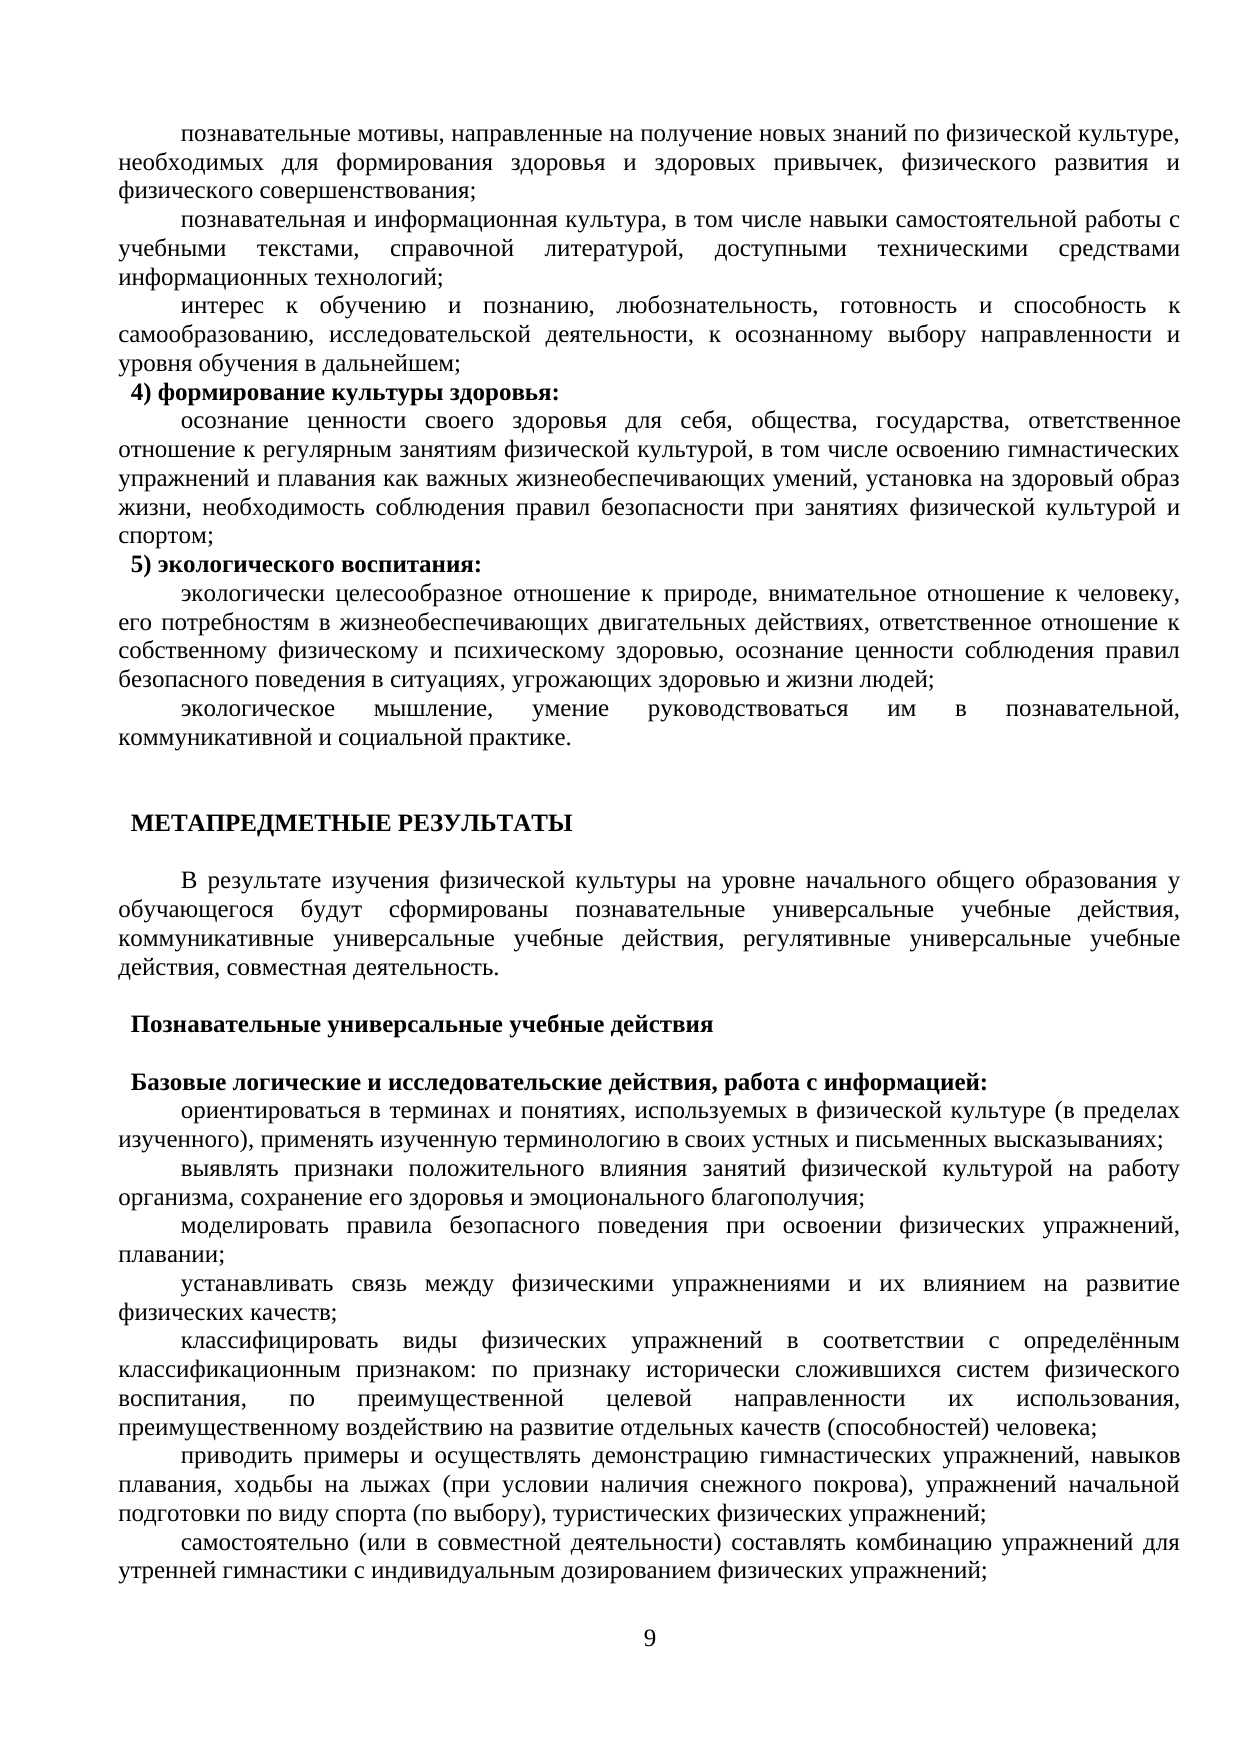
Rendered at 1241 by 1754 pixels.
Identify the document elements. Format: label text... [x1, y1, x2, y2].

text классифицировать виды физических упражнений в соответствии с определённым классификационным признаком: по признаку исторически сложившихся систем физического воспитания, по преимущественной целевой направленности их использования, преимущественному воздействию на развитие отдельных качеств (способностей) человека; [118, 1326, 1181, 1441]
text экологически целесообразное отношение к природе, внимательное отношение к человеку, его потребностям в жизнеобеспечивающих двигательных действиях, ответственное отношение к собственному физическому и психическому здоровью, осознание ценности соблюдения правил безопасного поведения в ситуациях, угрожающих здоровью и жизни людей; [118, 578, 1181, 693]
text приводить примеры и осуществлять демонстрацию гимнастических упражнений, навыков плавания, ходьбы на лыжах (при условии наличия снежного покрова), упражнений начальной подготовки по виду спорта (по выбору), туристических физических упражнений; [118, 1441, 1181, 1527]
text Познавательные универсальные учебные действия [131, 1009, 1181, 1038]
text В результате изучения физической культуры на уровне начального общего образования у обучающегося будут сформированы познавательные универсальные учебные действия, коммуникативные универсальные учебные действия, регулятивные универсальные учебные действия, совместная деятельность. [118, 866, 1181, 981]
text 5) экологического воспитания: [131, 549, 1181, 578]
text осознание ценности своего здоровья для себя, общества, государства, ответственное отношение к регулярным занятиям физической культурой, в том числе освоению гимнастических упражнений и плавания как важных жизнеобеспечивающих умений, установка на здоровый образ жизни, необходимость соблюдения правил безопасности при занятиях физической культурой и спортом; [118, 406, 1181, 549]
text 4) формирование культуры здоровья: [131, 377, 1181, 406]
text экологическое мышление, умение руководствоваться им в познавательной, коммуникативной и социальной практике. [118, 693, 1181, 751]
text Базовые логические и исследовательские действия, работа с информацией: [131, 1067, 1181, 1096]
text самостоятельно (или в совместной деятельности) составлять комбинацию упражнений для утренней гимнастики с индивидуальным дозированием физических упражнений; [118, 1527, 1181, 1584]
text моделировать правила безопасного поведения при освоении физических упражнений, плавании; [118, 1211, 1181, 1268]
text МЕТАПРЕДМЕТНЫЕ РЕЗУЛЬТАТЫ [131, 808, 1181, 837]
text интерес к обучению и познанию, любознательность, готовность и способность к самообразованию, исследовательской деятельности, к осознанному выбору направленности и уровня обучения в дальнейшем; [118, 291, 1181, 377]
text устанавливать связь между физическими упражнениями и их влиянием на развитие физических качеств; [118, 1268, 1181, 1326]
text выявлять признаки положительного влияния занятий физической культурой на работу организма, сохранение его здоровья и эмоционального благополучия; [118, 1153, 1181, 1211]
text познавательная и информационная культура, в том числе навыки самостоятельной работы с учебными текстами, справочной литературой, доступными техническими средствами информационных технологий; [118, 204, 1181, 291]
text познавательные мотивы, направленные на получение новых знаний по физической культуре, необходимых для формирования здоровья и здоровых привычек, физического развития и физического совершенствования; [118, 118, 1181, 204]
text ориентироваться в терминах и понятиях, используемых в физической культуре (в пределах изученного), применять изученную терминологию в своих устных и письменных высказываниях; [118, 1096, 1181, 1153]
